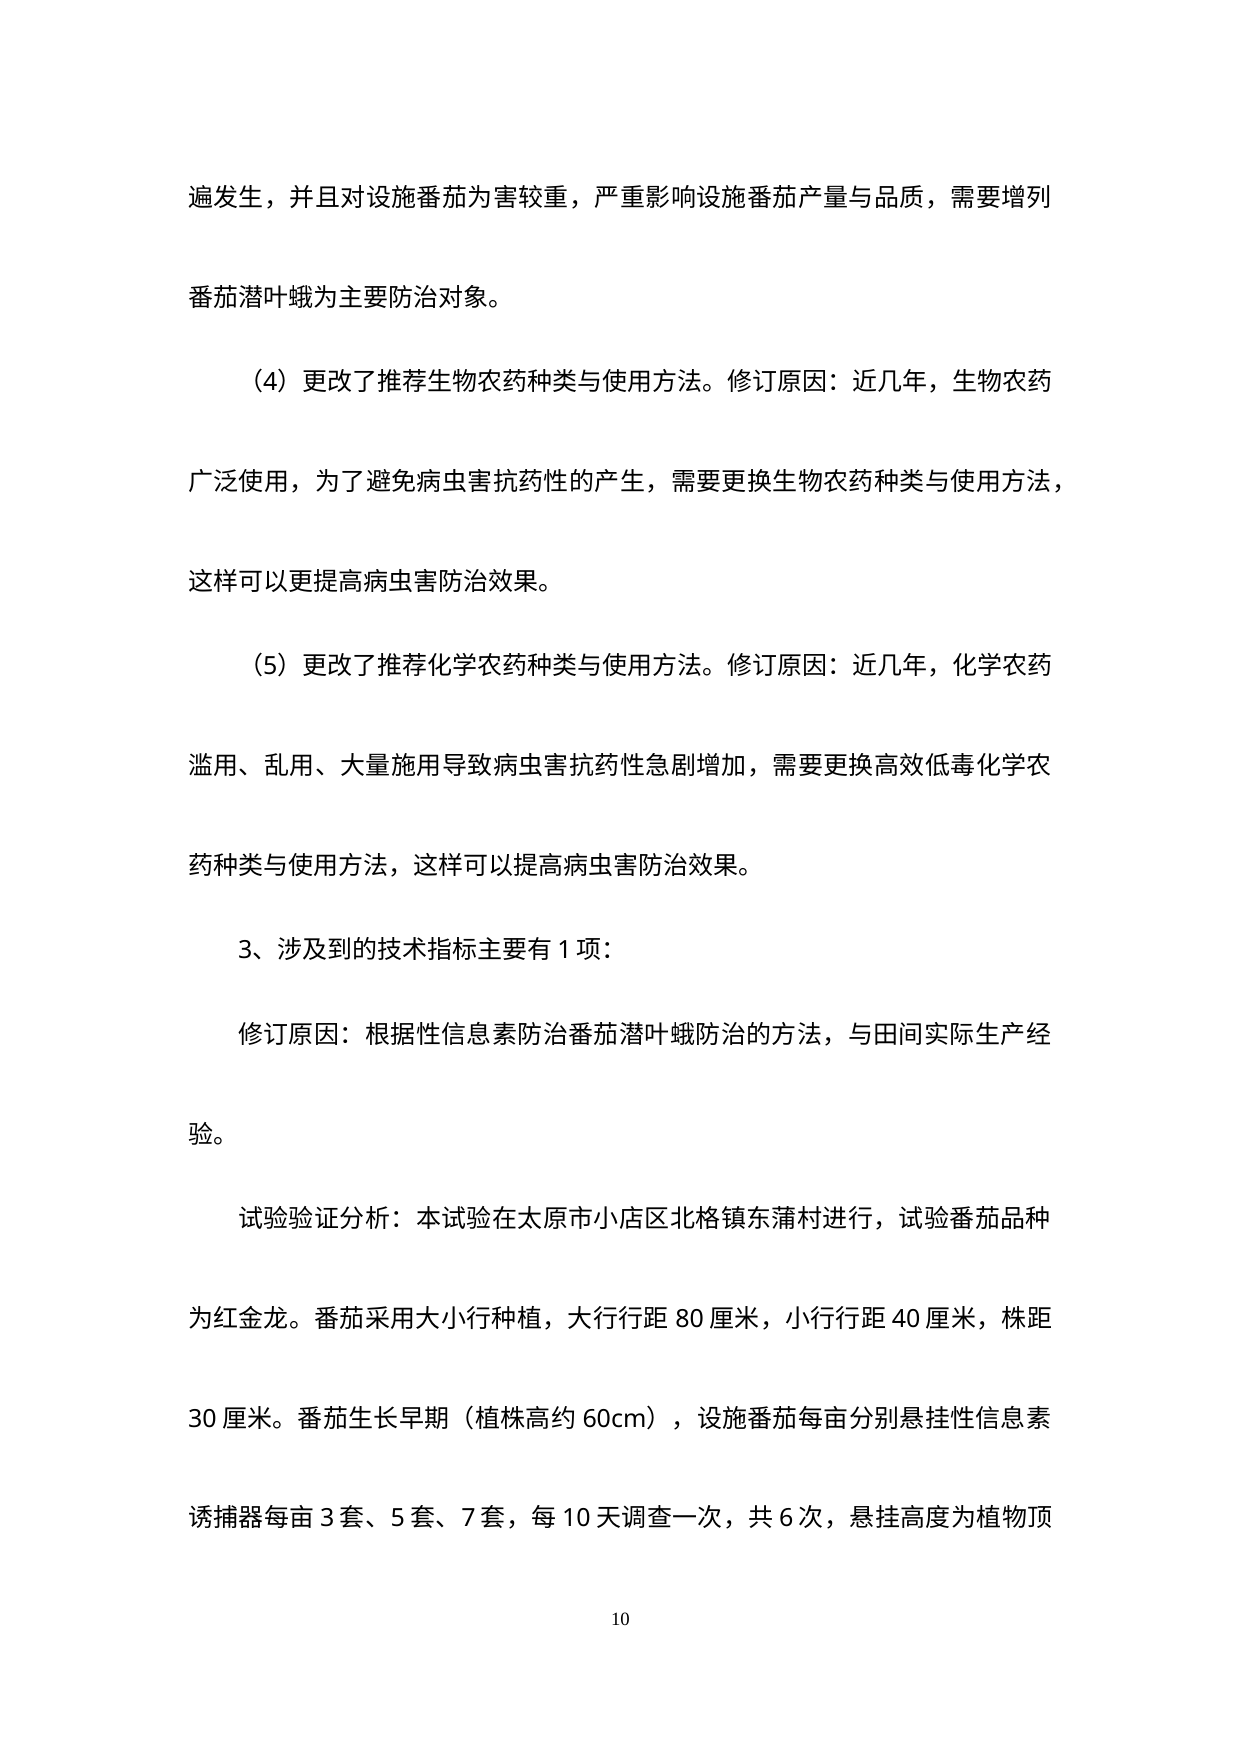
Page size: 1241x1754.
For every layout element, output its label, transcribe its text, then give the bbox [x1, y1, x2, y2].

text （4）更改了推荐生物农药种类与使用方法。修订原因：近几年，生物农药广泛使用，为了避免病虫害抗药性的产生，需要更换生物农药种类与使用方法，这样可以更提高病虫害防治效果。 [188, 347, 1052, 613]
text （5）更改了推荐化学农药种类与使用方法。修订原因：近几年，化学农药滥用、乱用、大量施用导致病虫害抗药性急剧增加，需要更换高效低毒化学农药种类与使用方法，这样可以提高病虫害防治效果。 [188, 631, 1052, 897]
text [188, 1183, 1052, 1549]
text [188, 162, 1052, 329]
text 修订原因：根据性信息素防治番茄潜叶蛾防治的方法，与田间实际生产经验。 [188, 999, 1052, 1165]
text 3、涉及到的技术指标主要有1项： [188, 915, 1052, 981]
